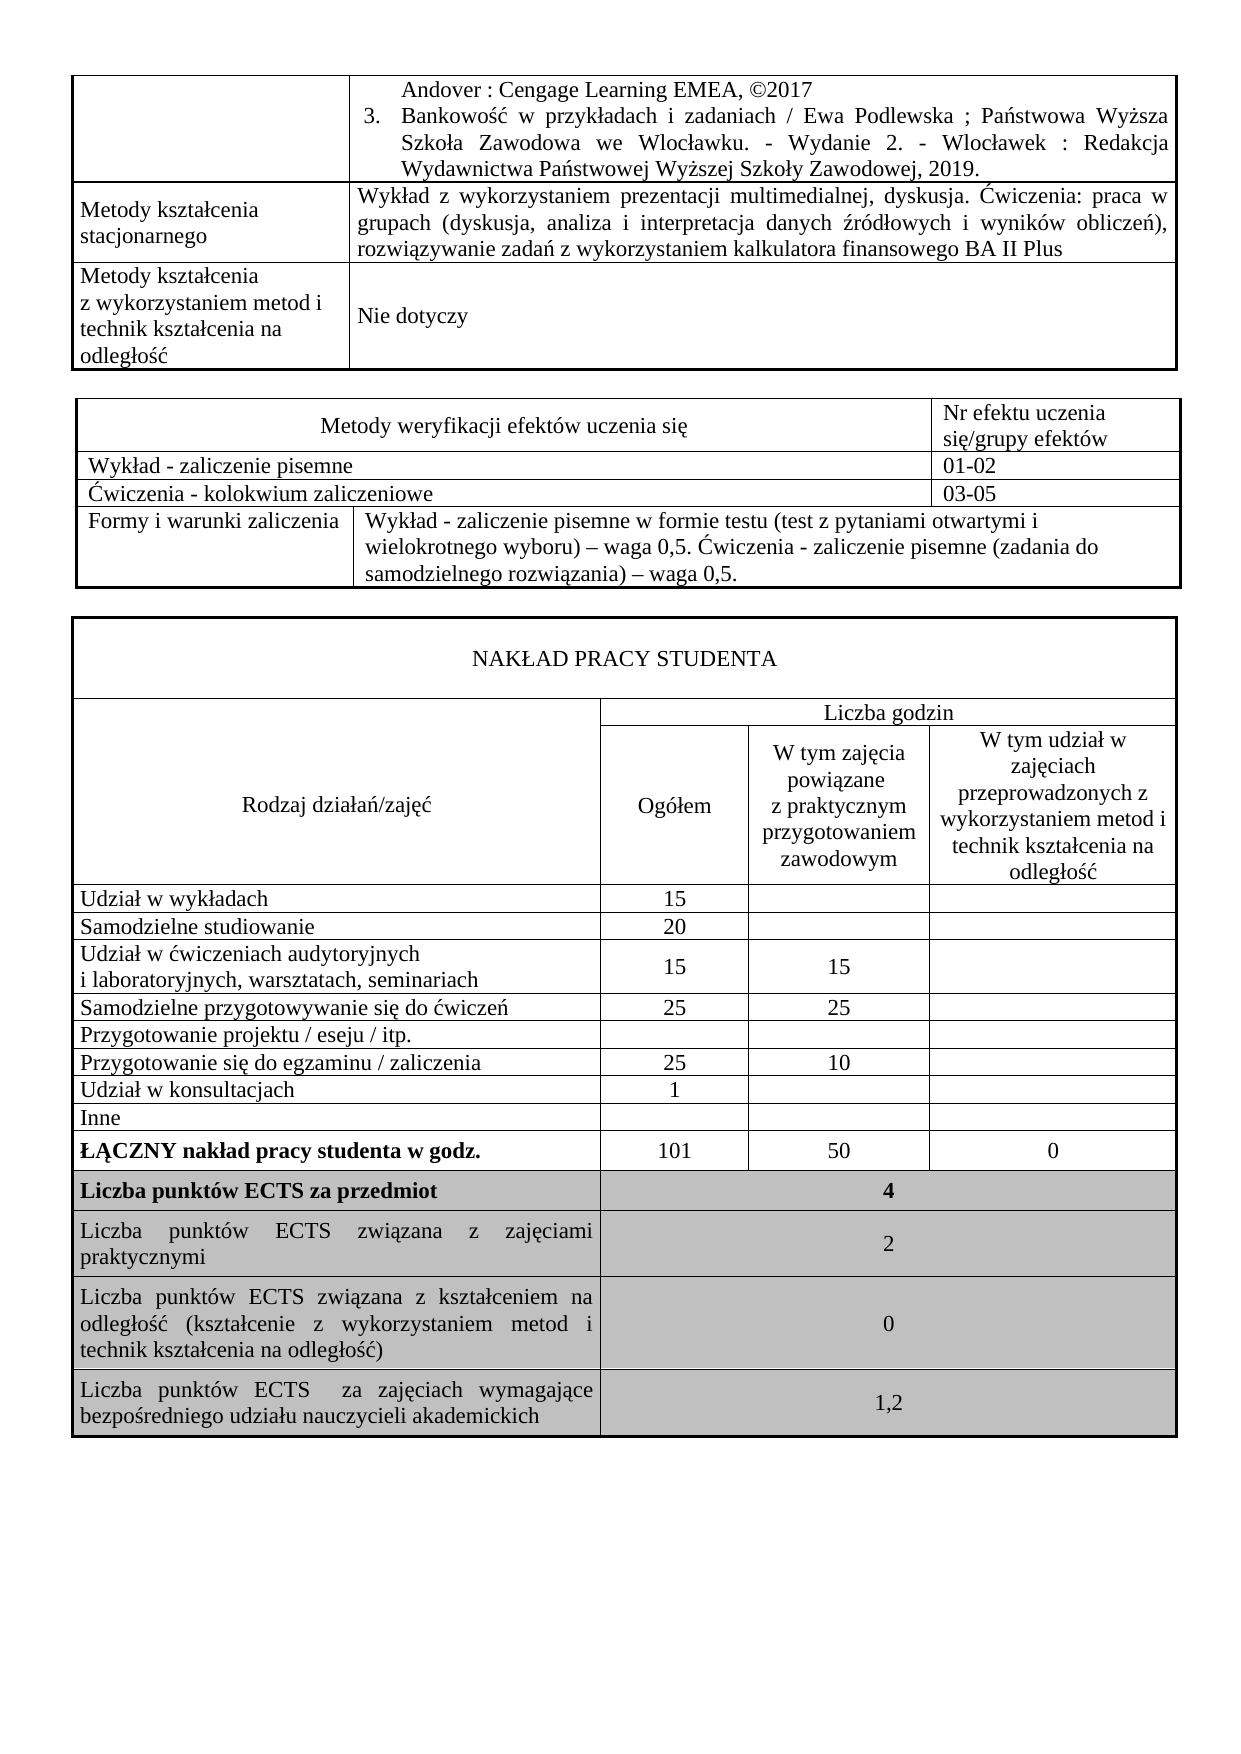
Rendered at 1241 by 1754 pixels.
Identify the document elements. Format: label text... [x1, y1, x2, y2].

table_cell Metody kształcenia z wykorzystaniem metod i technik kształcenia na odległość [74, 263, 349, 368]
table_cell Przygotowanie się do egzaminu / zaliczenia [74, 1049, 600, 1075]
table_cell [930, 994, 1175, 1020]
table_cell Liczba punktów ECTS związana z kształceniem na odległość (kształcenie z wykorzystaniem metod i technik kształcenia na odległość) [74, 1277, 600, 1368]
table_header Metody weryfikacji efektów uczenia się [78, 399, 931, 451]
table_cell 101 [601, 1131, 748, 1170]
table_cell 1 [601, 1076, 748, 1102]
table_cell Liczba godzin [601, 699, 1175, 725]
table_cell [350, 76, 1175, 181]
table_cell Formy i warunki zaliczenia [78, 507, 353, 586]
table_cell [930, 1021, 1175, 1048]
table_cell [930, 1049, 1175, 1075]
table_cell [930, 1076, 1175, 1102]
table_cell 01-02 [932, 452, 1179, 479]
table_cell [930, 885, 1175, 912]
table_cell Ogółem [601, 726, 748, 884]
table_cell Udział w konsultacjach [74, 1076, 600, 1102]
table_cell [601, 1021, 748, 1048]
table_cell [749, 1104, 929, 1130]
table_cell 0 [601, 1277, 1175, 1368]
table_cell Udział w ćwiczeniach audytoryjnych i laboratoryjnych, warsztatach, seminariach [74, 940, 600, 993]
table_cell Rodzaj działań/zajęć [74, 699, 600, 884]
table_header Nr efektu uczenia się/grupy efektów [932, 399, 1179, 451]
table_cell [749, 1076, 929, 1102]
table_cell [749, 885, 929, 912]
table_cell Liczba punktów ECTS za przedmiot [74, 1171, 600, 1210]
table_cell Ćwiczenia - kolokwium zaliczeniowe [78, 480, 931, 506]
table_cell [930, 940, 1175, 993]
table_cell 4 [601, 1171, 1175, 1210]
table_cell 0 [930, 1131, 1175, 1170]
table_cell 10 [749, 1049, 929, 1075]
table_cell Liczba punktów ECTS związana z zajęciami praktycznymi [74, 1211, 600, 1276]
table_cell 03-05 [932, 480, 1179, 506]
table_cell [749, 913, 929, 939]
table_cell 15 [601, 940, 748, 993]
table_cell Inne [74, 1104, 600, 1130]
table_cell 15 [749, 940, 929, 993]
table_cell 20 [601, 913, 748, 939]
table_cell Liczba punktów ECTS za zajęciach wymagające bezpośredniego udziału nauczycieli akademickich [74, 1370, 600, 1435]
table_cell 25 [601, 994, 748, 1020]
table_cell W tym zajęcia powiązane z praktycznym przygotowaniem zawodowym [749, 726, 929, 884]
table_cell [749, 1021, 929, 1048]
table_cell 15 [601, 885, 748, 912]
table_cell Wykład z wykorzystaniem prezentacji multimedialnej, dyskusja. Ćwiczenia: praca w grupach (dyskusja, analiza i interpretacja danych źródłowych i wyników obliczeń), rozwiązywanie zadań z wykorzystaniem kalkulatora finansowego BA II Plus [350, 183, 1175, 262]
table_cell 25 [601, 1049, 748, 1075]
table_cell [74, 76, 349, 181]
table_cell 50 [749, 1131, 929, 1170]
table_header NAKŁAD PRACY STUDENTA [74, 619, 1175, 698]
table_cell 25 [749, 994, 929, 1020]
table_cell Udział w wykładach [74, 885, 600, 912]
table_cell [930, 1104, 1175, 1130]
table_cell W tym udział w zajęciach przeprowadzonych z wykorzystaniem metod i technik kształcenia na odległość [930, 726, 1175, 884]
table_cell Wykład - zaliczenie pisemne [78, 452, 931, 479]
table_cell Samodzielne przygotowywanie się do ćwiczeń [74, 994, 600, 1020]
table_cell Nie dotyczy [350, 263, 1175, 368]
table_cell [601, 1104, 748, 1130]
table_cell Wykład - zaliczenie pisemne w formie testu (test z pytaniami otwartymi i wielokrotnego wyboru) – waga 0,5. Ćwiczenia - zaliczenie pisemne (zadania do samodzielnego rozwiązania) – waga 0,5. [354, 507, 1179, 586]
table_cell ŁĄCZNY nakład pracy studenta w godz. [74, 1131, 600, 1170]
table_cell [930, 913, 1175, 939]
table_cell Przygotowanie projektu / eseju / itp. [74, 1021, 600, 1048]
table_cell Samodzielne studiowanie [74, 913, 600, 939]
table_cell Metody kształcenia stacjonarnego [74, 183, 349, 262]
table_cell 2 [601, 1211, 1175, 1276]
table_cell 1,2 [601, 1370, 1175, 1435]
